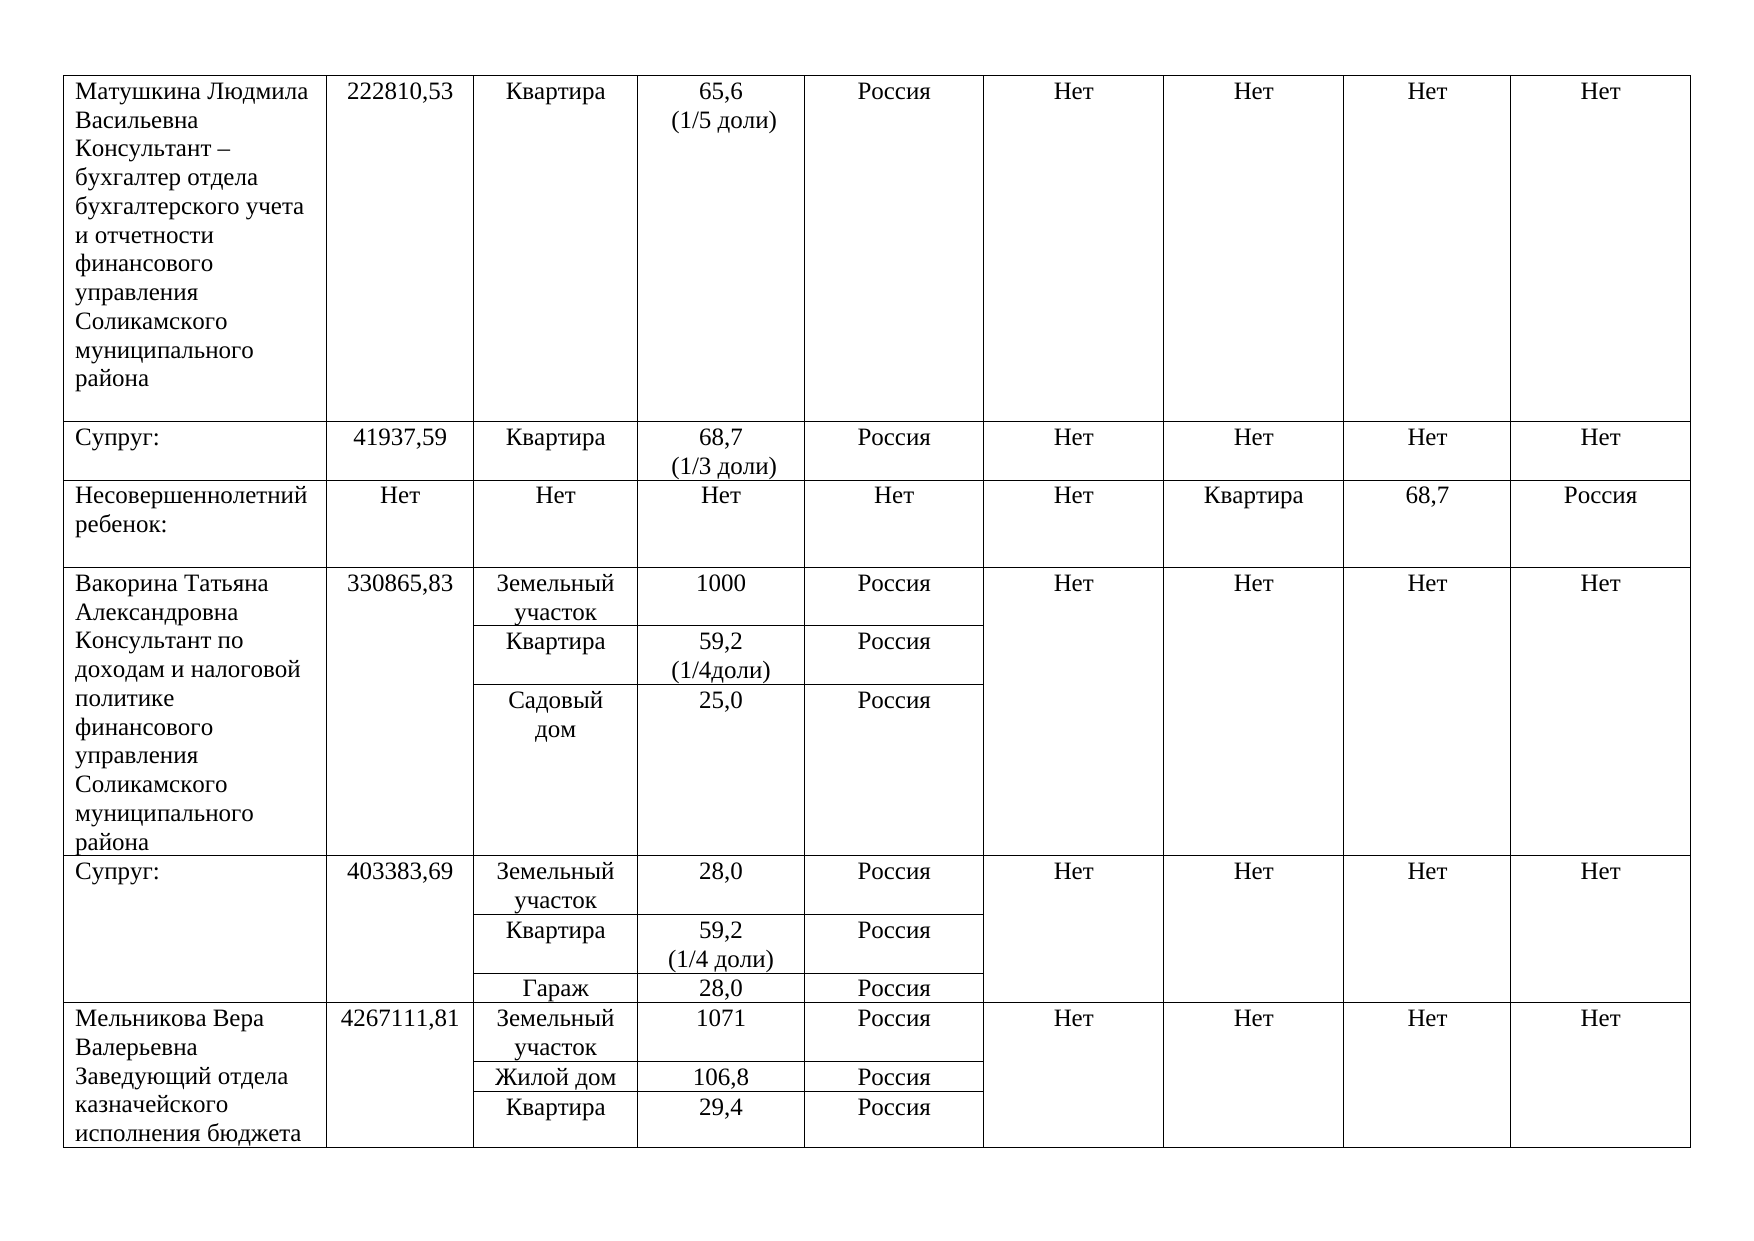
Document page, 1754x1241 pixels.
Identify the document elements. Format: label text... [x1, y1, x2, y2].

table_cell Нет [984, 76, 1163, 421]
table_cell Вакорина Татьяна Александровна Консультант по доходам и налоговой политике финансового управления Соликамского муниципального района [64, 568, 326, 855]
table_cell Нет [1164, 76, 1343, 421]
table_cell Садовый дом [474, 685, 637, 855]
table_cell 4267111,81 [327, 1003, 473, 1147]
table_cell Нет [984, 568, 1163, 855]
table_cell Матушкина Людмила Васильевна Консультант – бухгалтер отдела бухгалтерского учета и отчетности финансового управления Соликамского муниципального района [64, 76, 326, 421]
table_cell Россия [805, 915, 983, 972]
table_cell Россия [805, 422, 983, 479]
table_cell Нет [474, 481, 637, 567]
table_cell Несовершеннолетний ребенок: [64, 481, 326, 567]
table_cell Квартира [474, 626, 637, 684]
table_cell 59,2 (1/4доли) [638, 626, 804, 684]
table_cell Квартира [474, 422, 637, 479]
table_cell 106,8 [638, 1062, 804, 1091]
table_cell Нет [1511, 856, 1690, 1002]
table_cell 330865,83 [327, 568, 473, 855]
table_cell Нет [1344, 1003, 1510, 1147]
table_cell Россия [805, 1092, 983, 1147]
table_cell Земельный участок [474, 856, 637, 914]
table_cell Нет [638, 481, 804, 567]
table_cell Россия [805, 568, 983, 625]
table_cell Нет [1344, 76, 1510, 421]
table_cell Нет [984, 1003, 1163, 1147]
table_cell Россия [805, 685, 983, 855]
table_cell 1071 [638, 1003, 804, 1061]
table_cell Мельникова Вера Валерьевна Заведующий отдела казначейского исполнения бюджета финансового управления Соликамского муниципального района [64, 1003, 326, 1147]
table_cell Нет [805, 481, 983, 567]
table_cell Россия [1511, 481, 1690, 567]
table_cell Квартира [474, 76, 637, 421]
table_cell Россия [805, 1062, 983, 1091]
table_cell 28,0 [638, 974, 804, 1002]
table_cell Нет [984, 856, 1163, 1002]
table_cell 28,0 [638, 856, 804, 914]
table_cell 222810,53 [327, 76, 473, 421]
table_cell Россия [805, 76, 983, 421]
table_cell Квартира [1164, 481, 1343, 567]
table_cell Нет [984, 481, 1163, 567]
table_cell Жилой дом [474, 1062, 637, 1091]
table_cell Супруг: [64, 856, 326, 1002]
table_cell 29,4 [638, 1092, 804, 1147]
table_cell Нет [1164, 568, 1343, 855]
table_cell 68,7 (1/3 доли) [638, 422, 804, 479]
table_cell Нет [984, 422, 1163, 479]
table_cell Нет [1164, 856, 1343, 1002]
table_cell Россия [805, 974, 983, 1002]
table_cell Россия [805, 1003, 983, 1061]
table_cell Гараж [474, 974, 637, 1002]
table_cell Нет [1344, 856, 1510, 1002]
table_cell Нет [1344, 568, 1510, 855]
table_cell Нет [1511, 422, 1690, 479]
table_cell 41937,59 [327, 422, 473, 479]
table_cell Квартира [474, 1092, 637, 1147]
table_cell 65,6 (1/5 доли) [638, 76, 804, 421]
table_cell Россия [805, 626, 983, 684]
table_cell 403383,69 [327, 856, 473, 1002]
table_cell Нет [1511, 1003, 1690, 1147]
table_cell Супруг: [64, 422, 326, 479]
table_cell Земельный участок [474, 568, 637, 625]
table_cell Нет [1164, 1003, 1343, 1147]
table_cell Квартира [474, 915, 637, 972]
table_cell Нет [1511, 568, 1690, 855]
table_cell Нет [1344, 422, 1510, 479]
table_cell Земельный участок [474, 1003, 637, 1061]
table_cell Нет [1164, 422, 1343, 479]
table_cell Нет [1511, 76, 1690, 421]
table_cell 25,0 [638, 685, 804, 855]
table_cell 68,7 [1344, 481, 1510, 567]
table_cell 1000 [638, 568, 804, 625]
table_cell 59,2 (1/4 доли) [638, 915, 804, 972]
table_cell Нет [327, 481, 473, 567]
table_cell Россия [805, 856, 983, 914]
